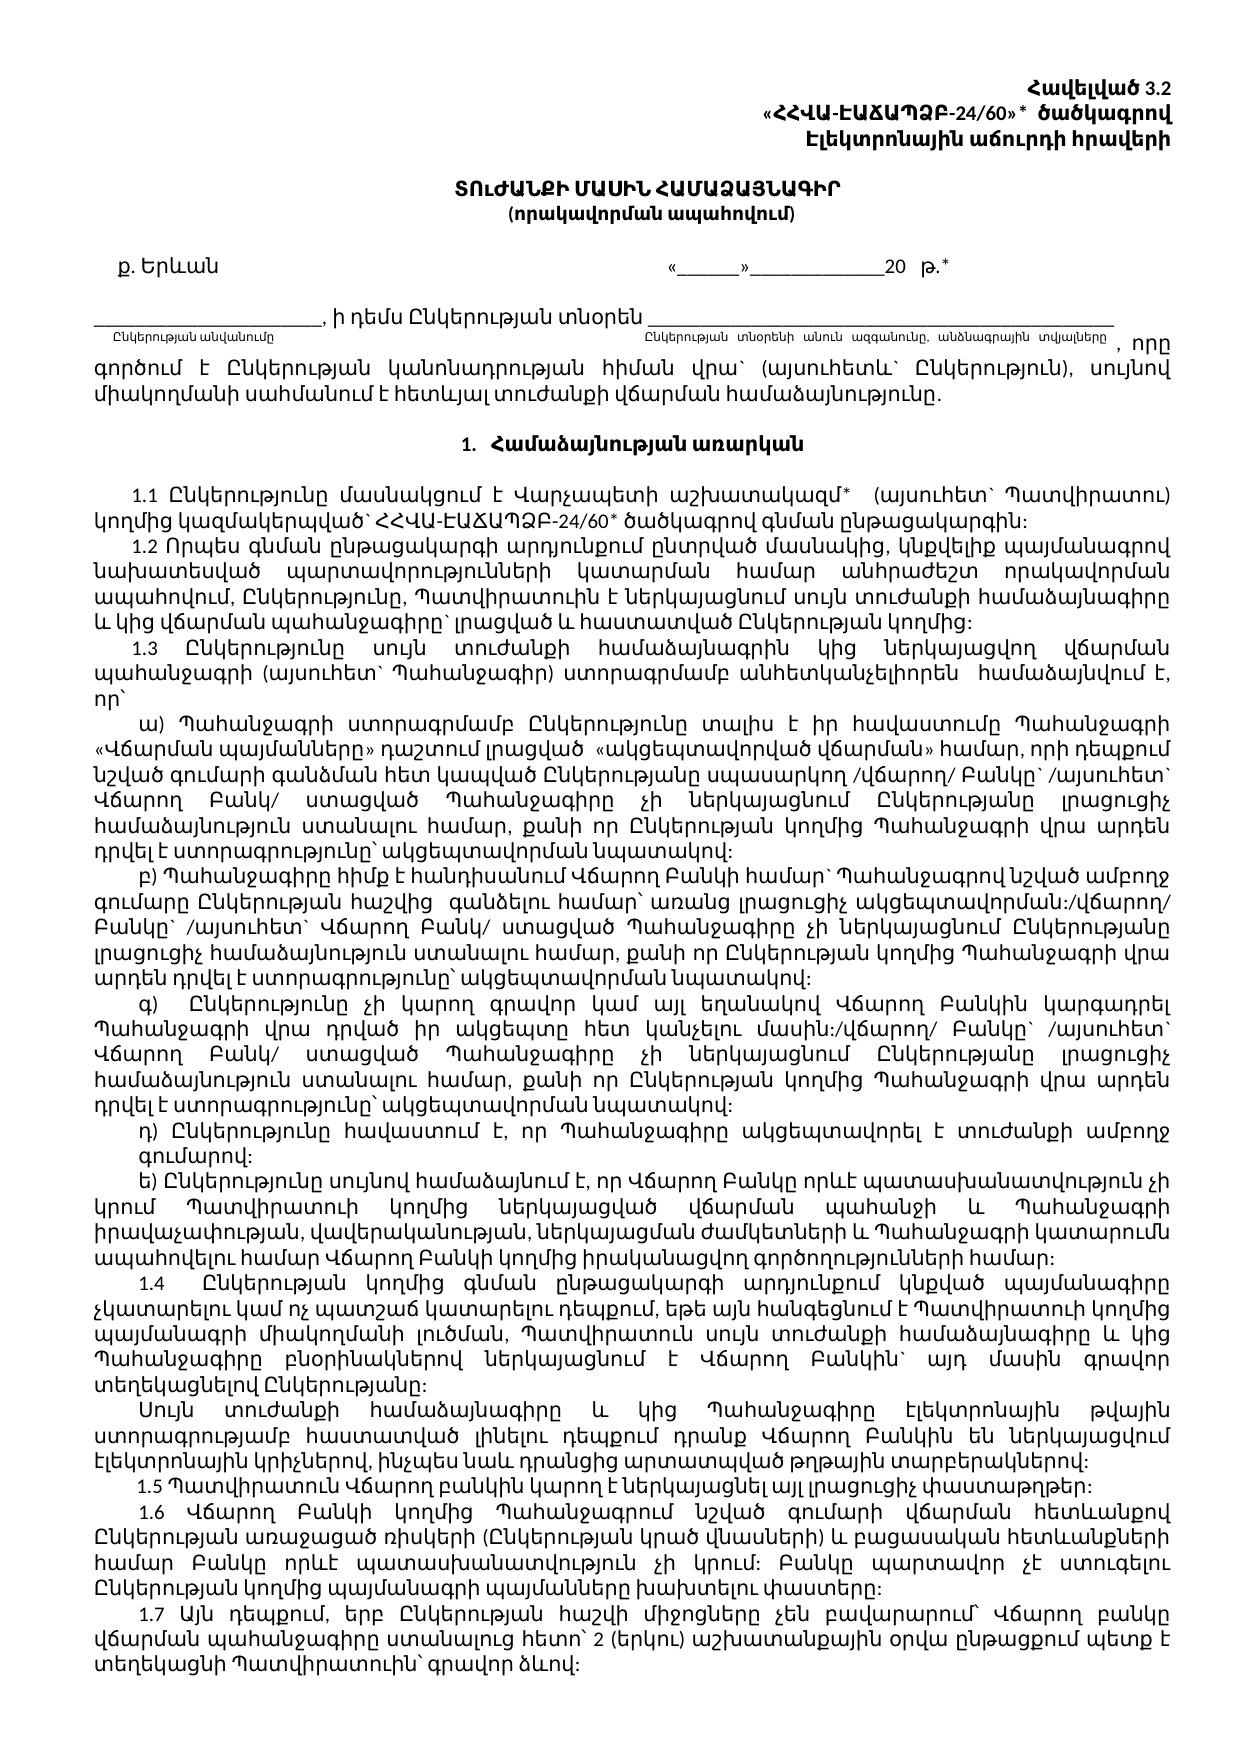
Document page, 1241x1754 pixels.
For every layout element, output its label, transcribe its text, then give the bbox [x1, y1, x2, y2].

text Էլեկտրոնային աճուրդի հրավերի [94, 126, 1171, 151]
text ______________________, ի դեմս Ընկերության տնօրեն _____________________________________________ [94, 304, 1171, 330]
text 1.6 Վճարող Բանկի կողմից Պահանջագրում նշված գումարի վճարման հետևանքով Ընկերության առաջացած ռիսկերի (Ընկերության կրած վնասների) և բացասական հետևանքների համար Բանկը որևէ պատասխանատվություն չի կրում: Բանկը պարտավոր չէ ստուգելու Ընկերության կողմից պայմանագրի պայմանները խախտելու փաստերը: [94, 1499, 1171, 1601]
text դ) Ընկերությունը հավաստում է, որ Պահանջագիրը ակցեպտավորել է տուժանքի ամբողջ գումարով: [138, 1118, 1171, 1169]
text ա) Պահանջագրի ստորագրմամբ Ընկերությունը տալիս է իր հավաստումը Պահանջագրի «Վճարման պայմանները» դաշտում լրացված «ակցեպտավորված վճարման» համար, որի դեպքում նշված գումարի գանձման հետ կապված Ընկերությանը սպասարկող /վճարող/ Բանկը` /այսուհետ` Վճարող Բանկ/ ստացված Պահանջագիրը չի ներկայացնում Ընկերությանը լրացուցիչ համաձայնություն ստանալու համար, քանի որ Ընկերության կողմից Պահանջագրի վրա արդեն դրվել է ստորագրությունը՝ ակցեպտավորման նպատակով: [94, 711, 1171, 864]
text ք. Երևան «______»_____________20 թ.* [94, 254, 1171, 279]
text 1.7 Այն դեպքում, երբ Ընկերության հաշվի միջոցները չեն բավարարում՝ Վճարող բանկը վճարման պահանջագիրը ստանալուց հետո՝ 2 (երկու) աշխատանքային օրվա ընթացքում պետք է տեղեկացնի Պատվիրատուին՝ գրավոր ձևով: [94, 1601, 1171, 1677]
text ՏՈւԺԱՆՔԻ ՄԱՍԻՆ ՀԱՄԱՁԱՅՆԱԳԻՐ [94, 177, 1171, 202]
text բ) Պահանջագիրը հիմք է հանդիսանում Վճարող Բանկի համար` Պահանջագրով նշված ամբողջ գումարը Ընկերության հաշվից գանձելու համար՝ առանց լրացուցիչ ակցեպտավորման:/վճարող/ Բանկը` /այսուհետ` Վճարող Բանկ/ ստացված Պահանջագիրը չի ներկայացնում Ընկերությանը լրացուցիչ համաձայնություն ստանալու համար, քանի որ Ընկերության կողմից Պահանջագրի վրա արդեն դրվել է ստորագրությունը՝ ակցեպտավորման նպատակով: [94, 864, 1171, 991]
text Սույն տուժանքի համաձայնագիրը և կից Պահանջագիրը էլեկտրոնային թվային ստորագրությամբ հաստատված լինելու դեպքում դրանք Վճարող Բանկին են ներկայացվում էլեկտրոնային կրիչներով, ինչպես նաև դրանցից արտատպված թղթային տարբերակներով: [94, 1397, 1171, 1474]
text 1. Համաձայնության առարկան [94, 432, 1171, 457]
text ե) Ընկերությունը սույնով համաձայնում է, որ Վճարող Բանկը որևէ պատասխանատվություն չի կրում Պատվիրատուի կողմից ներկայացված վճարման պահանջի և Պահանջագրի իրավաչափության, վավերականության, ներկայացման ժամկետների և Պահանջագրի կատարումն ապահովելու համար Վճարող Բանկի կողմից իրականացվող գործողությունների համար: [94, 1169, 1171, 1270]
text 1.1 Ընկերությունը մասնակցում է Վարչապետի աշխատակազմ* (այսուհետ` Պատվիրատու) կողմից կազմակերպված` ՀՀՎԱ-ԷԱՃԱՊՁԲ-24/60* ծածկագրով գնման ընթացակարգին: [94, 482, 1171, 533]
text գ) Ընկերությունը չի կարող գրավոր կամ այլ եղանակով Վճարող Բանկին կարգադրել Պահանջագրի վրա դրված իր ակցեպտը հետ կանչելու մասին:/վճարող/ Բանկը` /այսուհետ` Վճարող Բանկ/ ստացված Պահանջագիրը չի ներկայացնում Ընկերությանը լրացուցիչ համաձայնություն ստանալու համար, քանի որ Ընկերության կողմից Պահանջագրի վրա արդեն դրվել է ստորագրությունը՝ ակցեպտավորման նպատակով: [94, 991, 1171, 1118]
text 1.2 Որպես գնման ընթացակարգի արդյունքում ընտրված մասնակից, կնքվելիք պայմանագրով նախատեսված պարտավորությունների կատարման համար անհրաժեշտ որակավորման ապահովում, Ընկերությունը, Պատվիրատուին է ներկայացնում սույն տուժանքի համաձայնագիրը և կից վճարման պահանջագիրը` լրացված և հաստատված Ընկերության կողմից: [94, 533, 1171, 635]
text 1.5 Պատվիրատուն Վճարող բանկին կարող է ներկայացնել այլ լրացուցիչ փաստաթղթեր: [94, 1474, 1171, 1499]
text (որակավորման ապահովում) [94, 202, 1171, 225]
text 1.4 Ընկերության կողմից գնման ընթացակարգի արդյունքում կնքված պայմանագիրը չկատարելու կամ ոչ պատշաճ կատարելու դեպքում, եթե այն հանգեցնում է Պատվիրատուի կողմից պայմանագրի միակողմանի լուծման, Պատվիրատուն սույն տուժանքի համաձայնագիրը և կից Պահանջագիրը բնօրինակներով ներկայացնում է Վճարող Բանկին` այդ մասին գրավոր տեղեկացնելով Ընկերությանը: [94, 1270, 1171, 1397]
text Հավելված 3.2 [94, 75, 1171, 100]
text 1.3 Ընկերությունը սույն տուժանքի համաձայնագրին կից ներկայացվող վճարման պահանջագրի (այսուհետ` Պահանջագիր) ստորագրմամբ անհետկանչելիորեն համաձայնվում է, որ՝ [94, 635, 1171, 711]
text «ՀՀՎԱ-ԷԱՃԱՊՁԲ-24/60»* ծածկագրով [94, 100, 1171, 126]
text Ընկերության անվանումը Ընկերության տնօրենի անուն ազգանունը, անձնագրային տվյալները , որը գործում է Ընկերության կանոնադրության հիման վրա` (այսուհետև` Ընկերություն), սույնով միակողմանի սահմանում է հետևյալ տուժանքի վճարման համաձայնությունը. [94, 330, 1171, 406]
